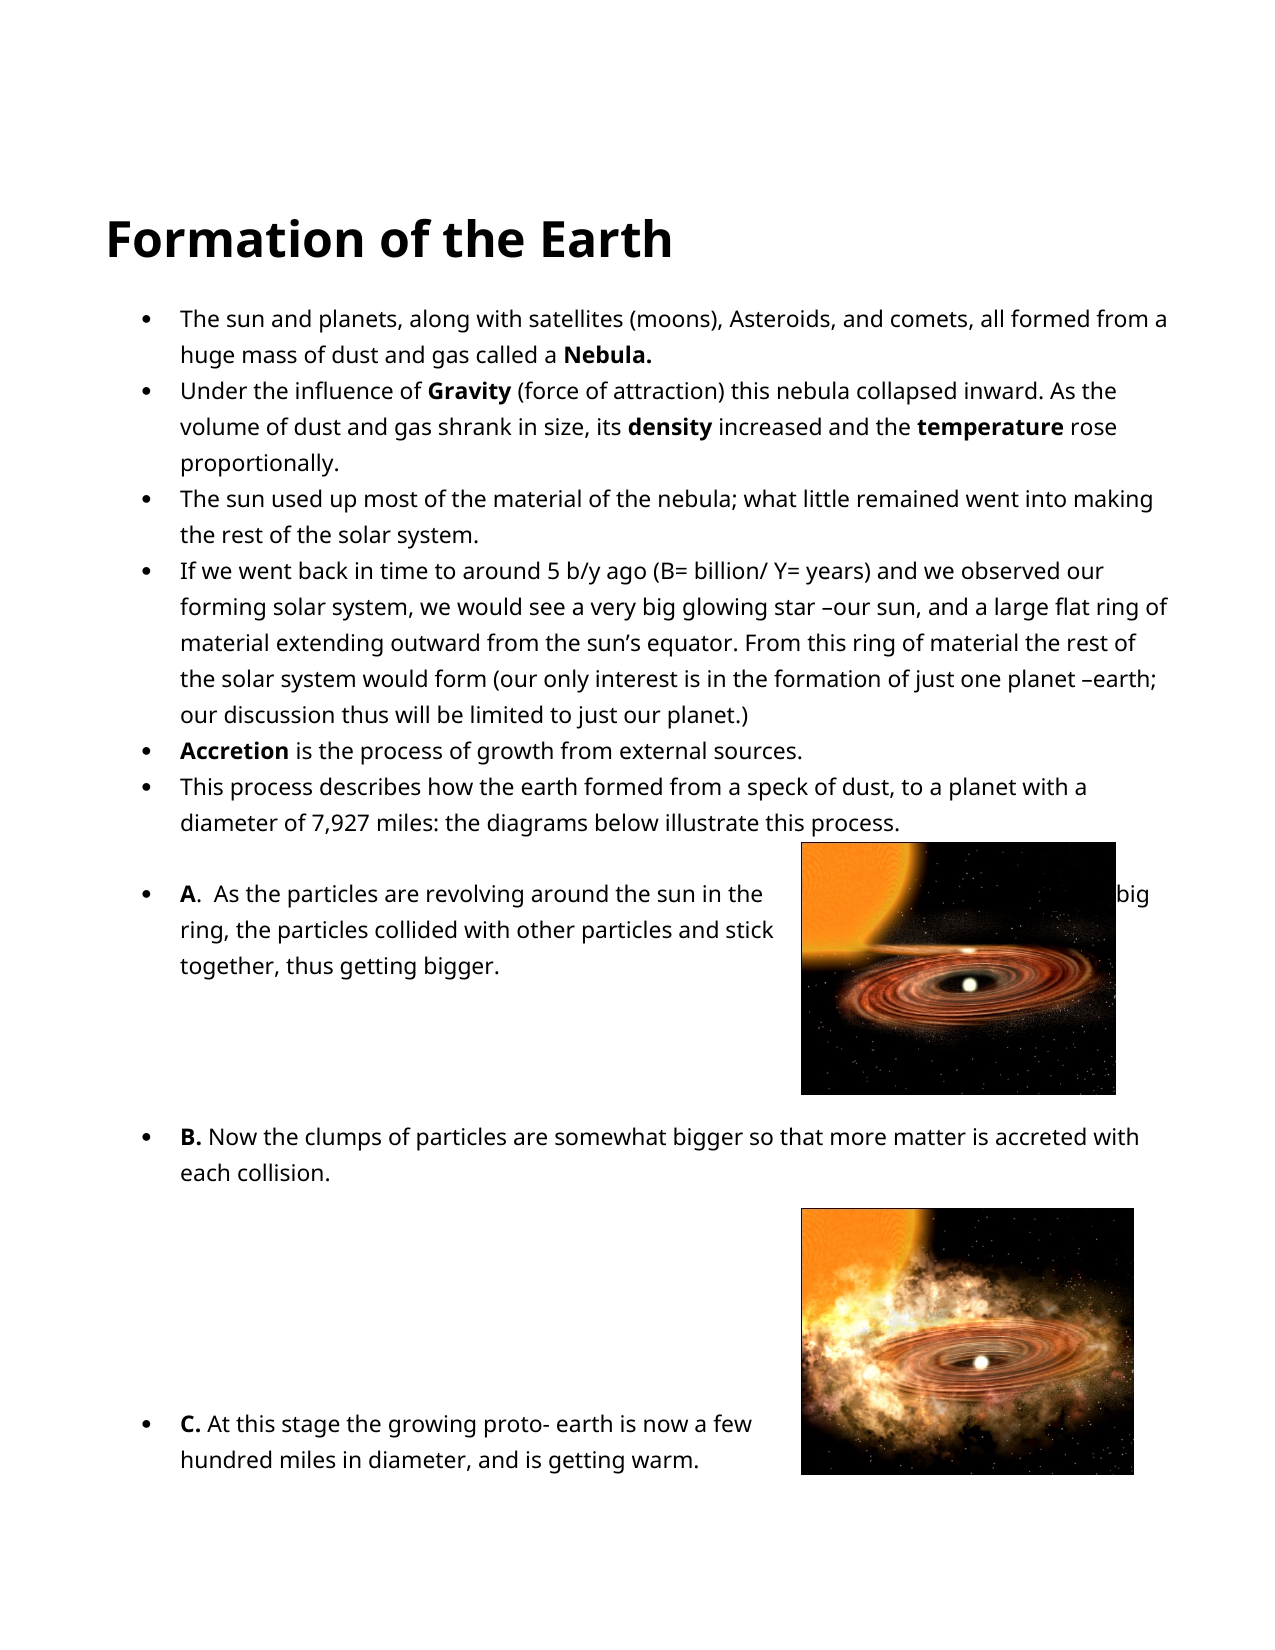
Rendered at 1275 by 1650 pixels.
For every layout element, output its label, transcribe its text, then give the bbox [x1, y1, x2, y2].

list This process describes how the earth formed from a speck of dust, to a planet with a diameter of 7,927 miles: the diagrams below illustrate this process. [142, 771, 1170, 838]
list C. At this stage the growing proto- earth is now a few hundred miles in diameter, and is getting warm. [142, 1408, 1170, 1475]
picture [801, 842, 1116, 878]
list Under the influence of Gravity (force of attraction) this nebula collapsed inward. As the volume of dust and gas shrank in size, its density increased and the temperature rose proportionally. [142, 375, 1170, 478]
list B. Now the clumps of particles are somewhat bigger so that more matter is accreted with each collision. [142, 1121, 1170, 1188]
list If we went back in time to around 5 b/y ago (B= billion/ Y= years) and we observed our forming solar system, we would see a very big glowing star –our sun, and a large flat ring of material extending outward from the sun’s equator. From this ring of material the rest of the solar system would form (our only interest is in the formation of just one planet –earth; our discussion thus will be limited to just our planet.) [142, 555, 1170, 730]
picture [801, 1208, 1134, 1408]
picture [801, 981, 1116, 1095]
list Accretion is the process of growth from external sources. [142, 734, 1170, 766]
list A. As the particles are revolving around the sun in the big ring, the particles collided with other particles and stick together, thus getting bigger. [142, 878, 1170, 981]
list The sun used up most of the material of the nebula; what little remained went into making the rest of the solar system. [142, 483, 1170, 550]
text Formation of the Earth [105, 204, 1170, 272]
list The sun and planets, along with satellites (moons), Asteroids, and comets, all formed from a huge mass of dust and gas called a Nebula. [142, 303, 1170, 371]
